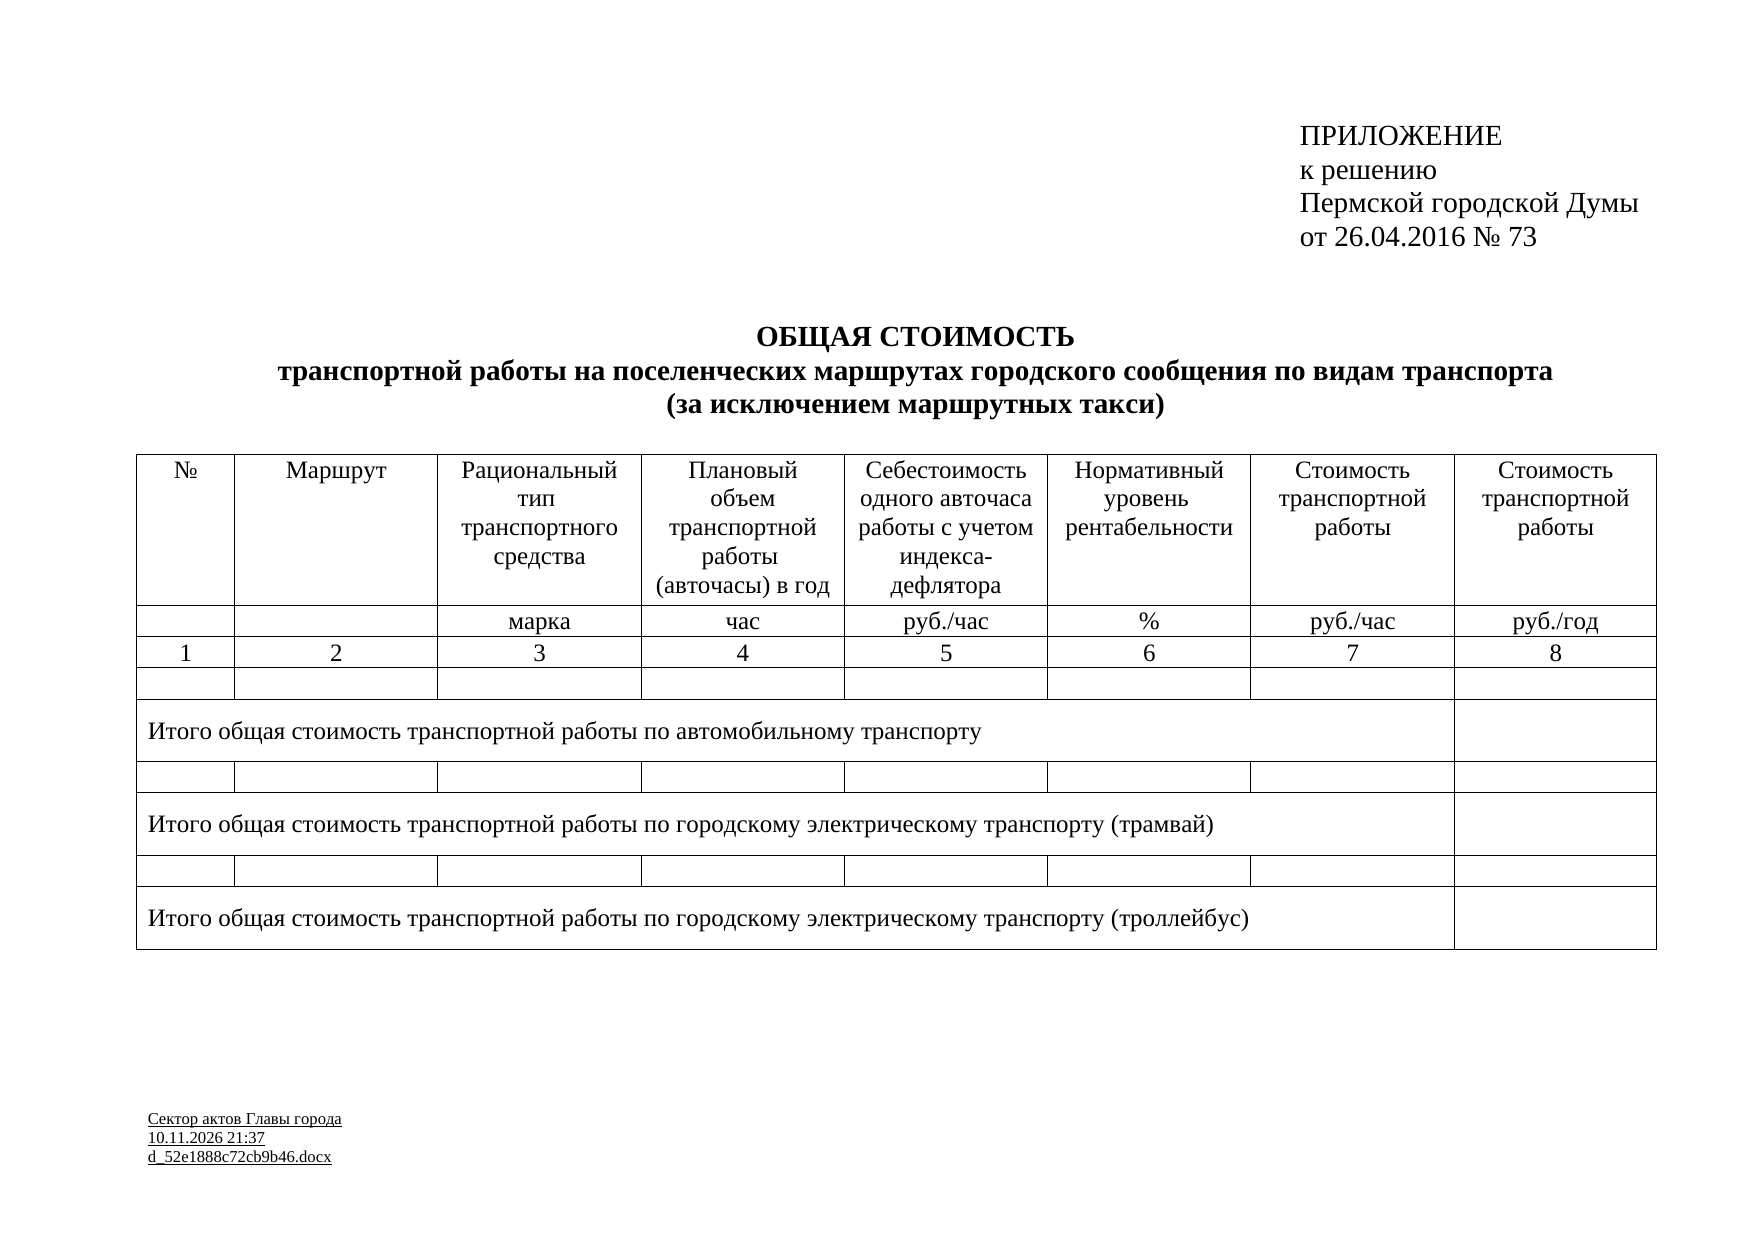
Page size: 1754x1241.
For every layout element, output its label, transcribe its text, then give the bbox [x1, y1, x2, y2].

table_cell Итого общая стоимость транспортной работы по городскому электрическому транспорту (трамвай) [137, 793, 1454, 855]
table_cell [137, 606, 234, 636]
text ОБЩАЯ СТОИМОСТЬ [148, 319, 1683, 353]
table_cell % [1048, 606, 1250, 636]
table_cell [137, 668, 234, 698]
table_cell [235, 668, 437, 698]
table_cell Итого общая стоимость транспортной работы по автомобильному транспорту [137, 700, 1454, 761]
table_cell [137, 762, 234, 792]
table_cell [1048, 856, 1250, 886]
table_cell [235, 856, 437, 886]
table_cell [1048, 762, 1250, 792]
table_cell 2 [235, 637, 437, 667]
table_cell [235, 762, 437, 792]
table_cell [1251, 668, 1454, 698]
table_cell [845, 762, 1047, 792]
table_cell [1455, 856, 1656, 886]
table_cell [235, 606, 437, 636]
table_cell [1251, 856, 1454, 886]
table_cell руб./год [1455, 606, 1656, 636]
table_header № [137, 455, 234, 605]
table_cell [845, 856, 1047, 886]
text к решению [1299, 152, 1683, 185]
text (за исключением маршрутных такси) [148, 387, 1683, 420]
table_cell 5 [845, 637, 1047, 667]
table_cell [438, 762, 641, 792]
table_cell [1251, 762, 1454, 792]
table_header Нормативный уровень рентабельности [1048, 455, 1250, 605]
table_cell 7 [1251, 637, 1454, 667]
text Пермской городской Думы [1299, 185, 1683, 219]
table_cell руб./час [845, 606, 1047, 636]
table_cell 8 [1455, 637, 1656, 667]
table_cell [1455, 793, 1656, 855]
table_cell [642, 762, 844, 792]
table_cell [1455, 887, 1656, 948]
table_cell 4 [642, 637, 844, 667]
table_header Плановый объем транспортной работы (авточасы) в год [642, 455, 844, 605]
table_cell [1455, 762, 1656, 792]
text ПРИЛОЖЕНИЕ [1299, 118, 1683, 152]
table_cell [642, 668, 844, 698]
table_header Маршрут [235, 455, 437, 605]
text от 26.04.2016 № 73 [1299, 219, 1683, 252]
table_cell [137, 856, 234, 886]
table_cell [1048, 668, 1250, 698]
table_cell [845, 668, 1047, 698]
table_cell 6 [1048, 637, 1250, 667]
table_cell марка [438, 606, 641, 636]
table_header Стоимость транспортной работы [1251, 455, 1454, 605]
table_header Стоимость транспортной работы [1455, 455, 1656, 605]
table_cell [1455, 668, 1656, 698]
text транспортной работы на поселенческих маршрутах городского сообщения по видам транспорта [148, 353, 1683, 387]
table_cell [438, 668, 641, 698]
table_cell [438, 856, 641, 886]
table_header Рациональный тип транспортного средства [438, 455, 641, 605]
table_cell 1 [137, 637, 234, 667]
table_cell час [642, 606, 844, 636]
table_cell [642, 856, 844, 886]
table_cell [1455, 700, 1656, 761]
table_cell 3 [438, 637, 641, 667]
table_cell Итого общая стоимость транспортной работы по городскому электрическому транспорту (троллейбус) [137, 887, 1454, 948]
table_cell руб./час [1251, 606, 1454, 636]
table_header Себестоимость одного авточаса работы с учетом индекса-дефлятора [845, 455, 1047, 605]
